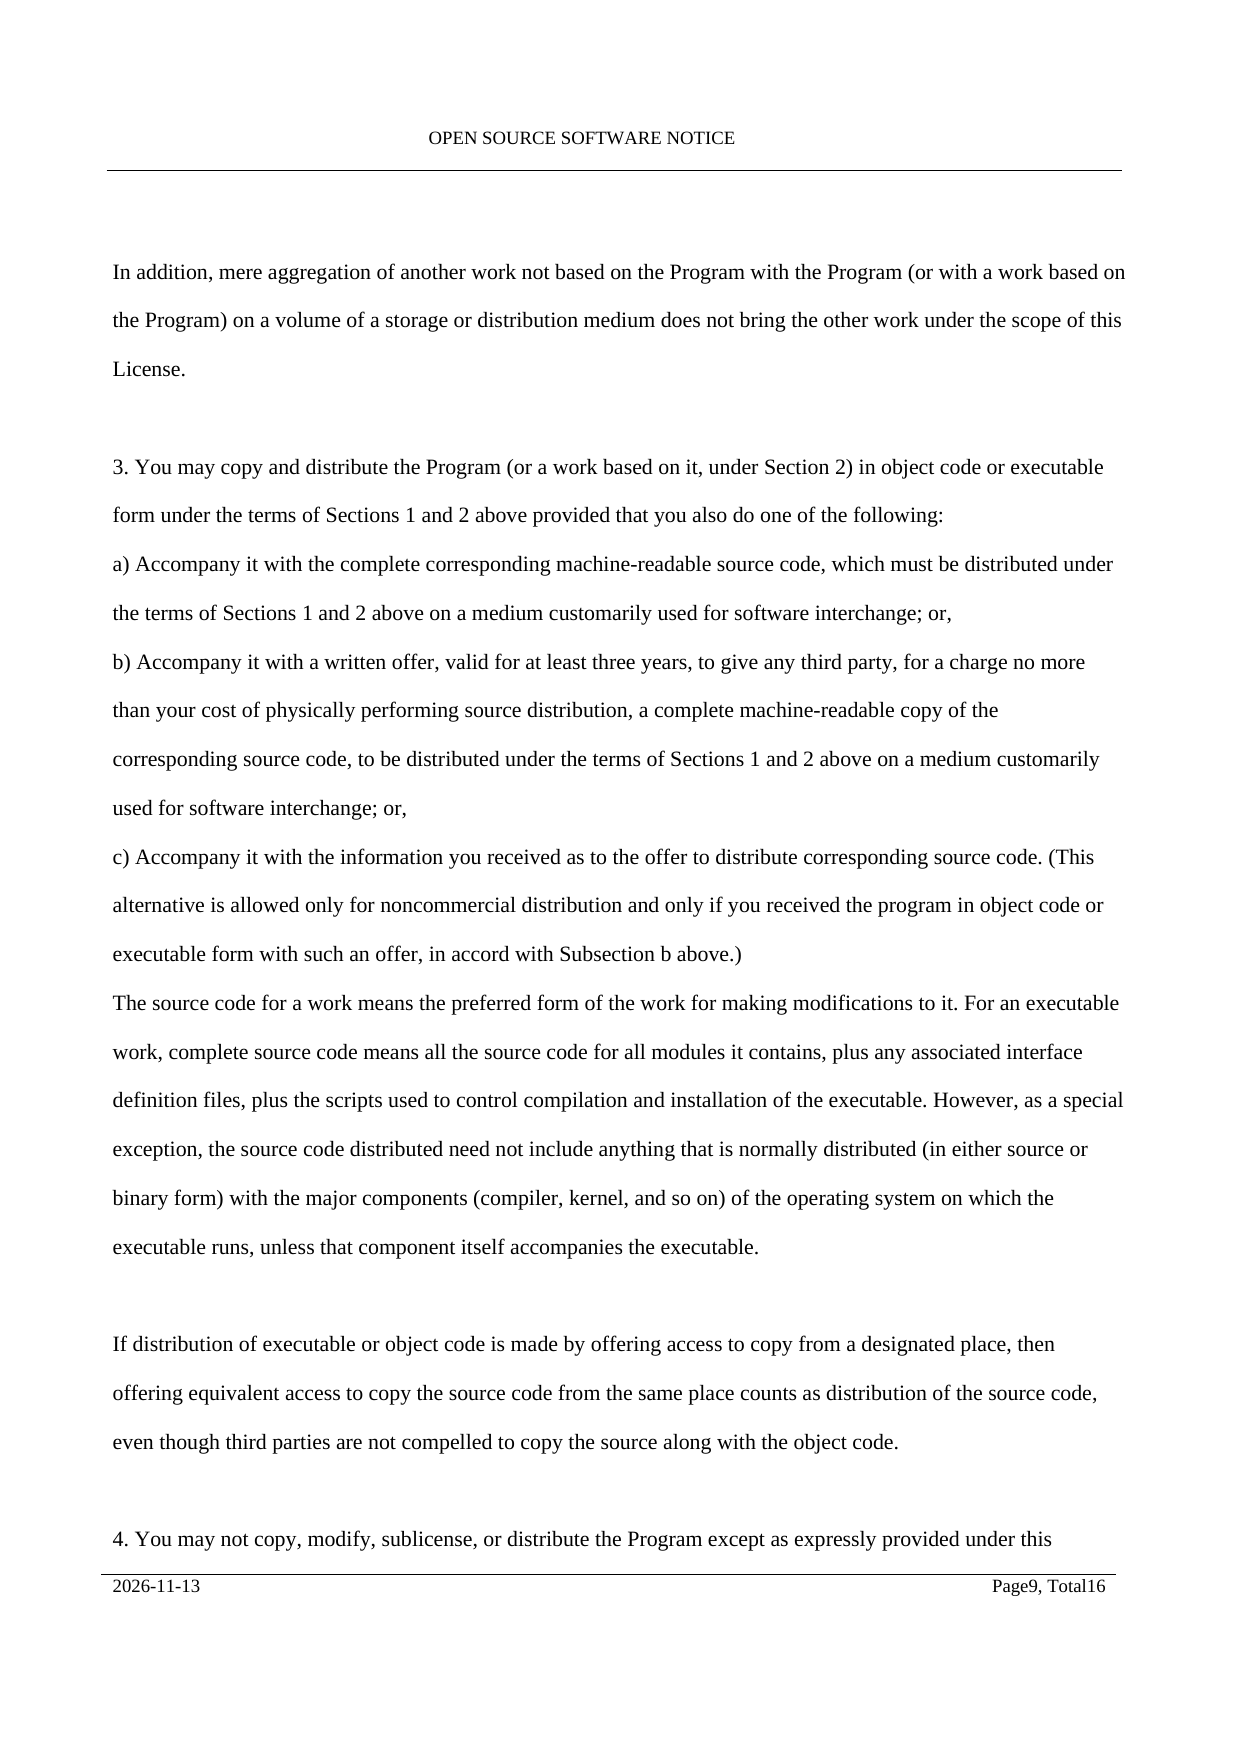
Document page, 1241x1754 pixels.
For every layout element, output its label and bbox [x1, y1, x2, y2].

text [112, 206, 1128, 1555]
